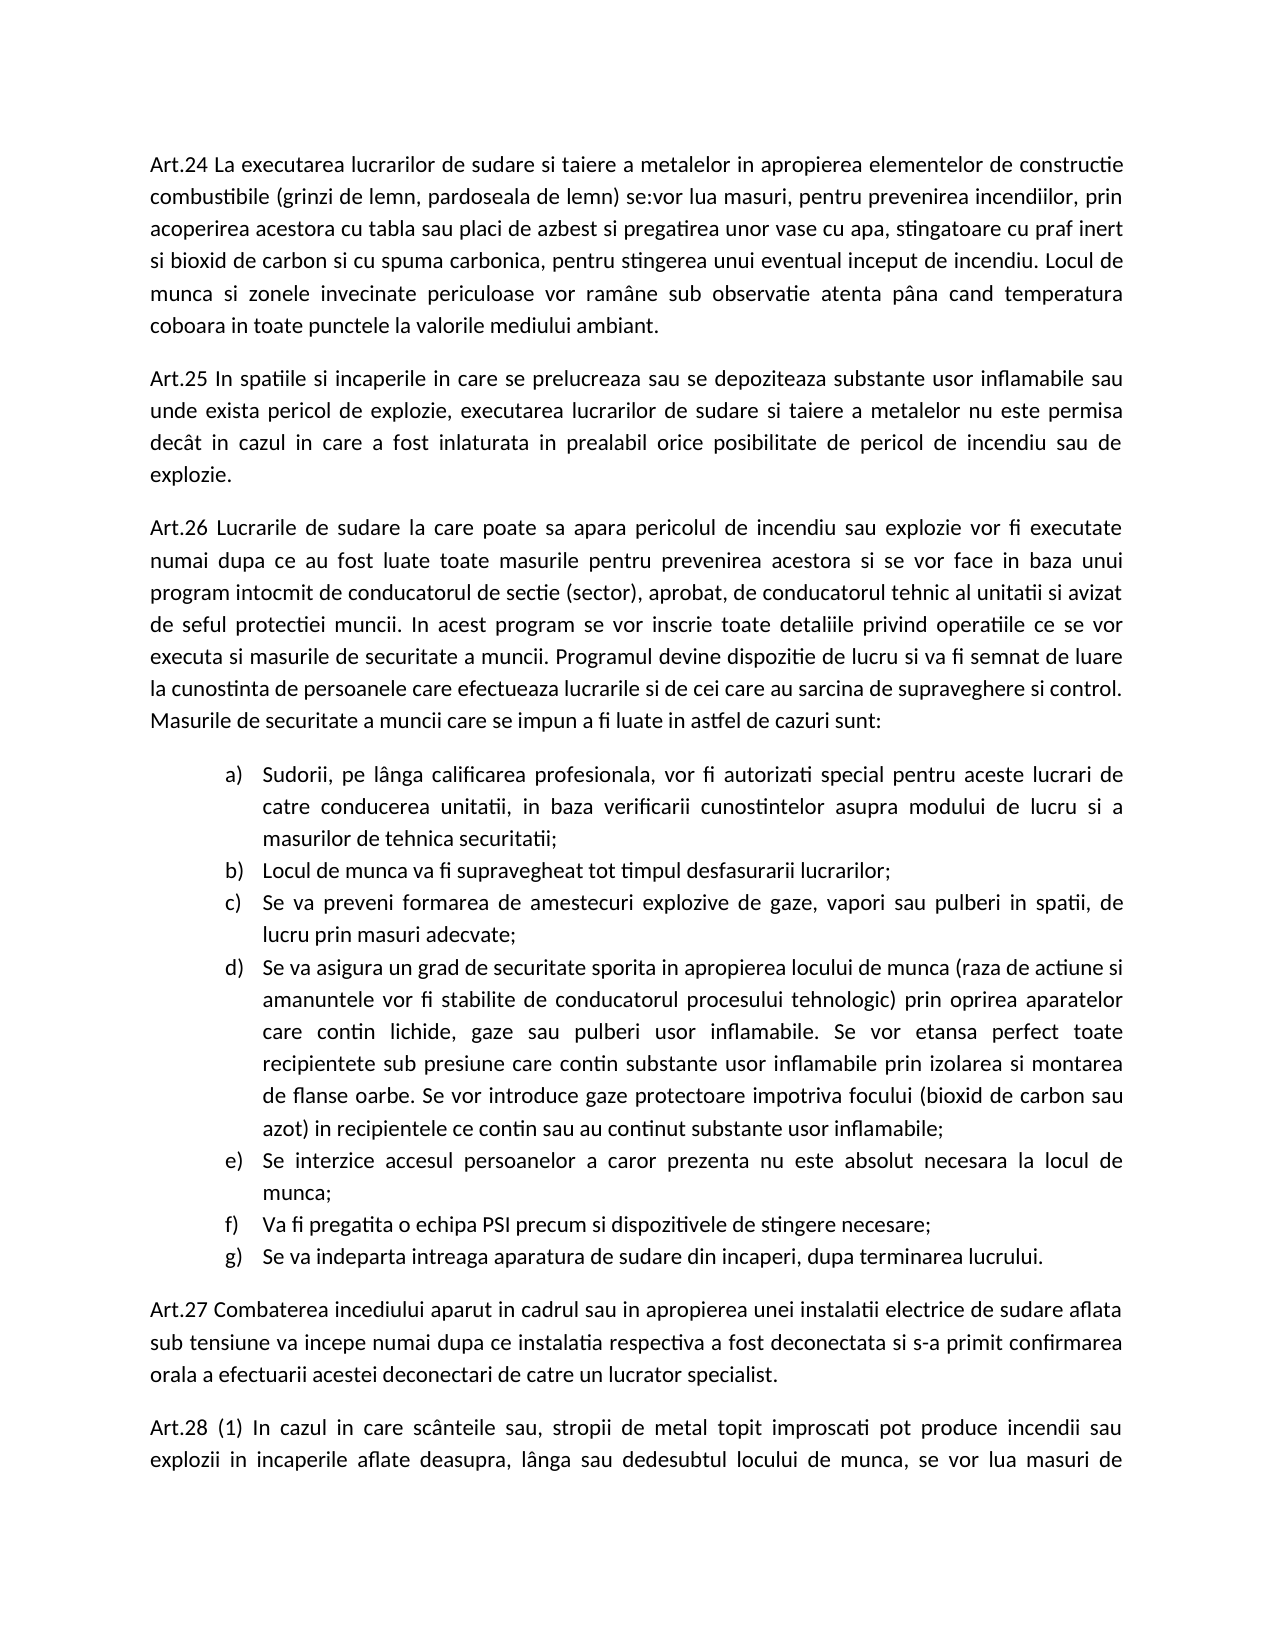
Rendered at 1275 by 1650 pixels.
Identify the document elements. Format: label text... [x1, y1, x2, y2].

text Art.26 Lucrarile de sudare la care poate sa apara pericolul de incendiu sau explozie vor fi executate numai dupa ce au fost luate toate masurile pentru prevenirea acestora si se vor face in baza unui program intocmit de conducatorul de sectie (sector), aprobat, de conducatorul tehnic al unitatii si avizat de seful protectiei muncii. In acest program se vor inscrie toate detaliile privind operatiile ce se vor executa si masurile de securitate a muncii. Programul devine dispozitie de lucru si va fi semnat de luare la cunostinta de persoanele care efectueaza lucrarile si de cei care au sarcina de supraveghere si control. Masurile de securitate a muncii care se impun a fi luate in astfel de cazuri sunt: [150, 513, 1125, 735]
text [150, 1413, 1125, 1473]
text Art.27 Combaterea incediului aparut in cadrul sau in apropierea unei instalatii electrice de sudare aflata sub tensiune va incepe numai dupa ce instalatia respectiva a fost deconectata si s-a primit confirmarea orala a efectuarii acestei deconectari de catre un lucrator specialist. [150, 1296, 1125, 1388]
text Art.25 In spatiile si incaperile in care se prelucreaza sau se depoziteaza substante usor inflamabile sau unde exista pericol de explozie, executarea lucrarilor de sudare si taiere a metalelor nu este permisa decât in cazul in care a fost inlaturata in prealabil orice posibilitate de pericol de incendiu sau de explozie. [150, 364, 1125, 488]
list Se va indeparta intreaga aparatura de sudare din incaperi, dupa terminarea lucrului. [225, 1242, 1125, 1271]
text Art.24 La executarea lucrarilor de sudare si taiere a metalelor in apropierea elementelor de constructie combustibile (grinzi de lemn, pardoseala de lemn) se:vor lua masuri, pentru prevenirea incendiilor, prin acoperirea acestora cu tabla sau placi de azbest si pregatirea unor vase cu apa, stingatoare cu praf inert si bioxid de carbon si cu spuma carbonica, pentru stingerea unui eventual inceput de incendiu. Locul de munca si zonele invecinate periculoase vor ramâne sub observatie atenta pâna cand temperatura coboara in toate punctele la valorile mediului ambiant. [150, 150, 1125, 339]
list Se interzice accesul persoanelor a caror prezenta nu este absolut necesara la locul de munca; [225, 1146, 1125, 1206]
list Va fi pregatita o echipa PSI precum si dispozitivele de stingere necesare; [225, 1210, 1125, 1238]
list Sudorii, pe lânga calificarea profesionala, vor fi autorizati special pentru aceste lucrari de catre conducerea unitatii, in baza verificarii cunostintelor asupra modului de lucru si a masurilor de tehnica securitatii; [225, 760, 1125, 852]
list Locul de munca va fi supravegheat tot timpul desfasurarii lucrarilor; [225, 856, 1125, 884]
list Se va asigura un grad de securitate sporita in apropierea locului de munca (raza de actiune si amanuntele vor fi stabilite de conducatorul procesului tehnologic) prin oprirea aparatelor care contin lichide, gaze sau pulberi usor inflamabile. Se vor etansa perfect toate recipientete sub presiune care contin substante usor inflamabile prin izolarea si montarea de flanse oarbe. Se vor introduce gaze protectoare impotriva focului (bioxid de carbon sau azot) in recipientele ce contin sau au continut substante usor inflamabile; [225, 953, 1125, 1142]
list Se va preveni formarea de amestecuri explozive de gaze, vapori sau pulberi in spatii, de lucru prin masuri adecvate; [225, 888, 1125, 949]
